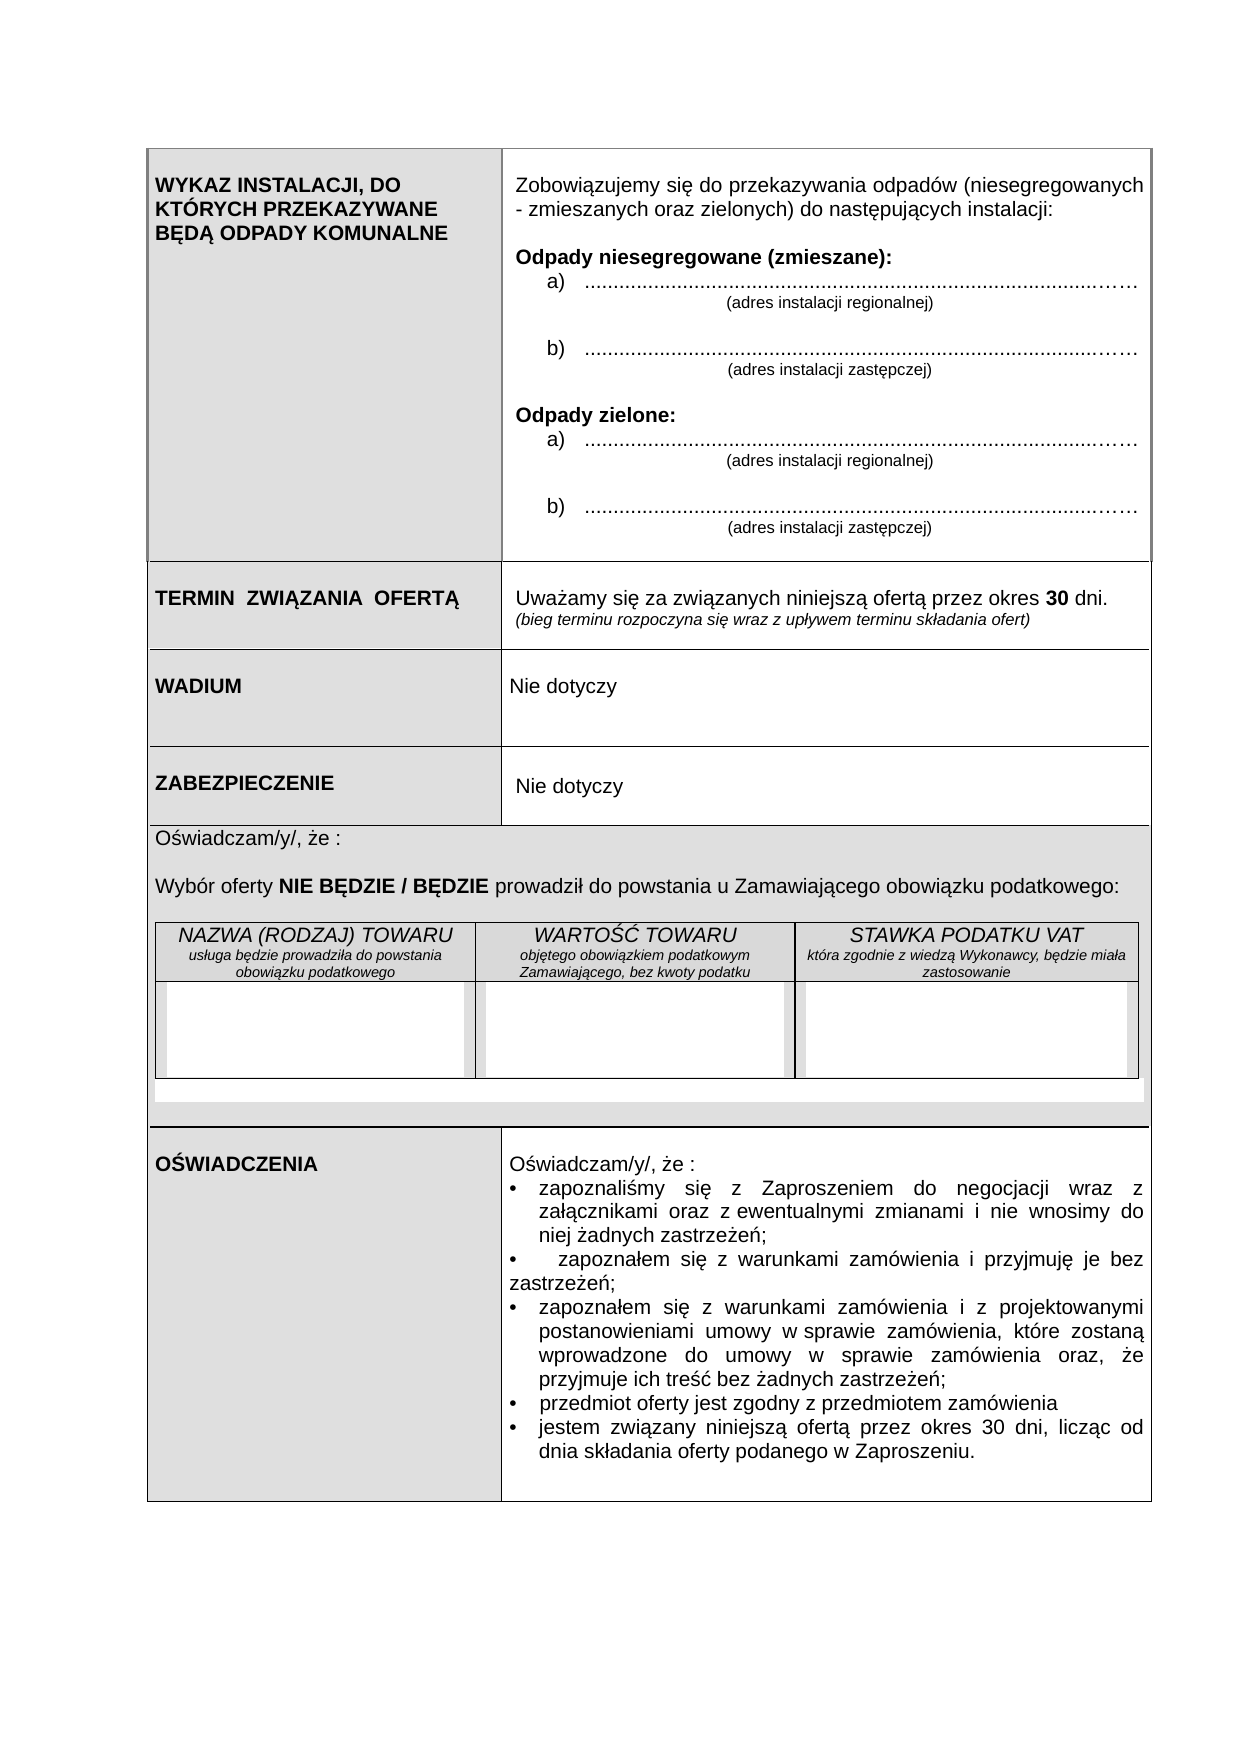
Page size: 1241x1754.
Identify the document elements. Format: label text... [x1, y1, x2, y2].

table_cell Zobowiązujemy się do przekazywania odpadów (niesegregowanych - zmieszanych oraz zielonych) do następujących instalacji: Odpady niesegregowane (zmieszane): .........................................................................................…… (adres instalacji regionalnej) .........................................................................................…… (adres instalacji zastępczej) Odpady zielone: .........................................................................................…… (adres instalacji regionalnej) .........................................................................................…… (adres instalacji zastępczej) [503, 149, 1150, 561]
table_cell Uważamy się za związanych niniejszą ofertą przez okres 30 dni. (bieg terminu rozpoczyna się wraz z upływem terminu składania ofert) [502, 561, 1151, 648]
table_cell ZABEZPIECZENIE [148, 746, 501, 825]
table_cell OŚWIADCZENIA [148, 1126, 501, 1501]
table_cell Nie dotyczy [502, 746, 1151, 825]
table_cell Oświadczam/y/, że : Wybór oferty NIE BĘDZIE / BĘDZIE prowadził do powstania u Zamawiającego obowiązku podatkowego: [148, 825, 1151, 1126]
table_cell Nie dotyczy [502, 649, 1151, 746]
table_cell Oświadczam/y/, że : • zapoznaliśmy się z Zaproszeniem do negocjacji wraz z załącznikami oraz z ewentualnymi zmianami i nie wnosimy do niej żadnych zastrzeżeń; • zapoznałem się z warunkami zamówienia i przyjmuję je bez zastrzeżeń; • zapoznałem się z warunkami zamówienia i z projektowanymi postanowieniami umowy w sprawie zamówienia, które zostaną wprowadzone do umowy w sprawie zamówienia oraz, że przyjmuje ich treść bez żadnych zastrzeżeń; • przedmiot oferty jest zgodny z przedmiotem zamówienia • jestem związany niniejszą ofertą przez okres 30 dni, licząc od dnia składania oferty podanego w Zaproszeniu. [502, 1126, 1151, 1501]
table_cell WYKAZ INSTALACJI, DO KTÓRYCH PRZEKAZYWANE BĘDĄ ODPADY KOMUNALNE [149, 149, 501, 561]
table_cell WADIUM [148, 649, 501, 746]
table_cell TERMIN ZWIĄZANIA OFERTĄ [148, 561, 501, 648]
